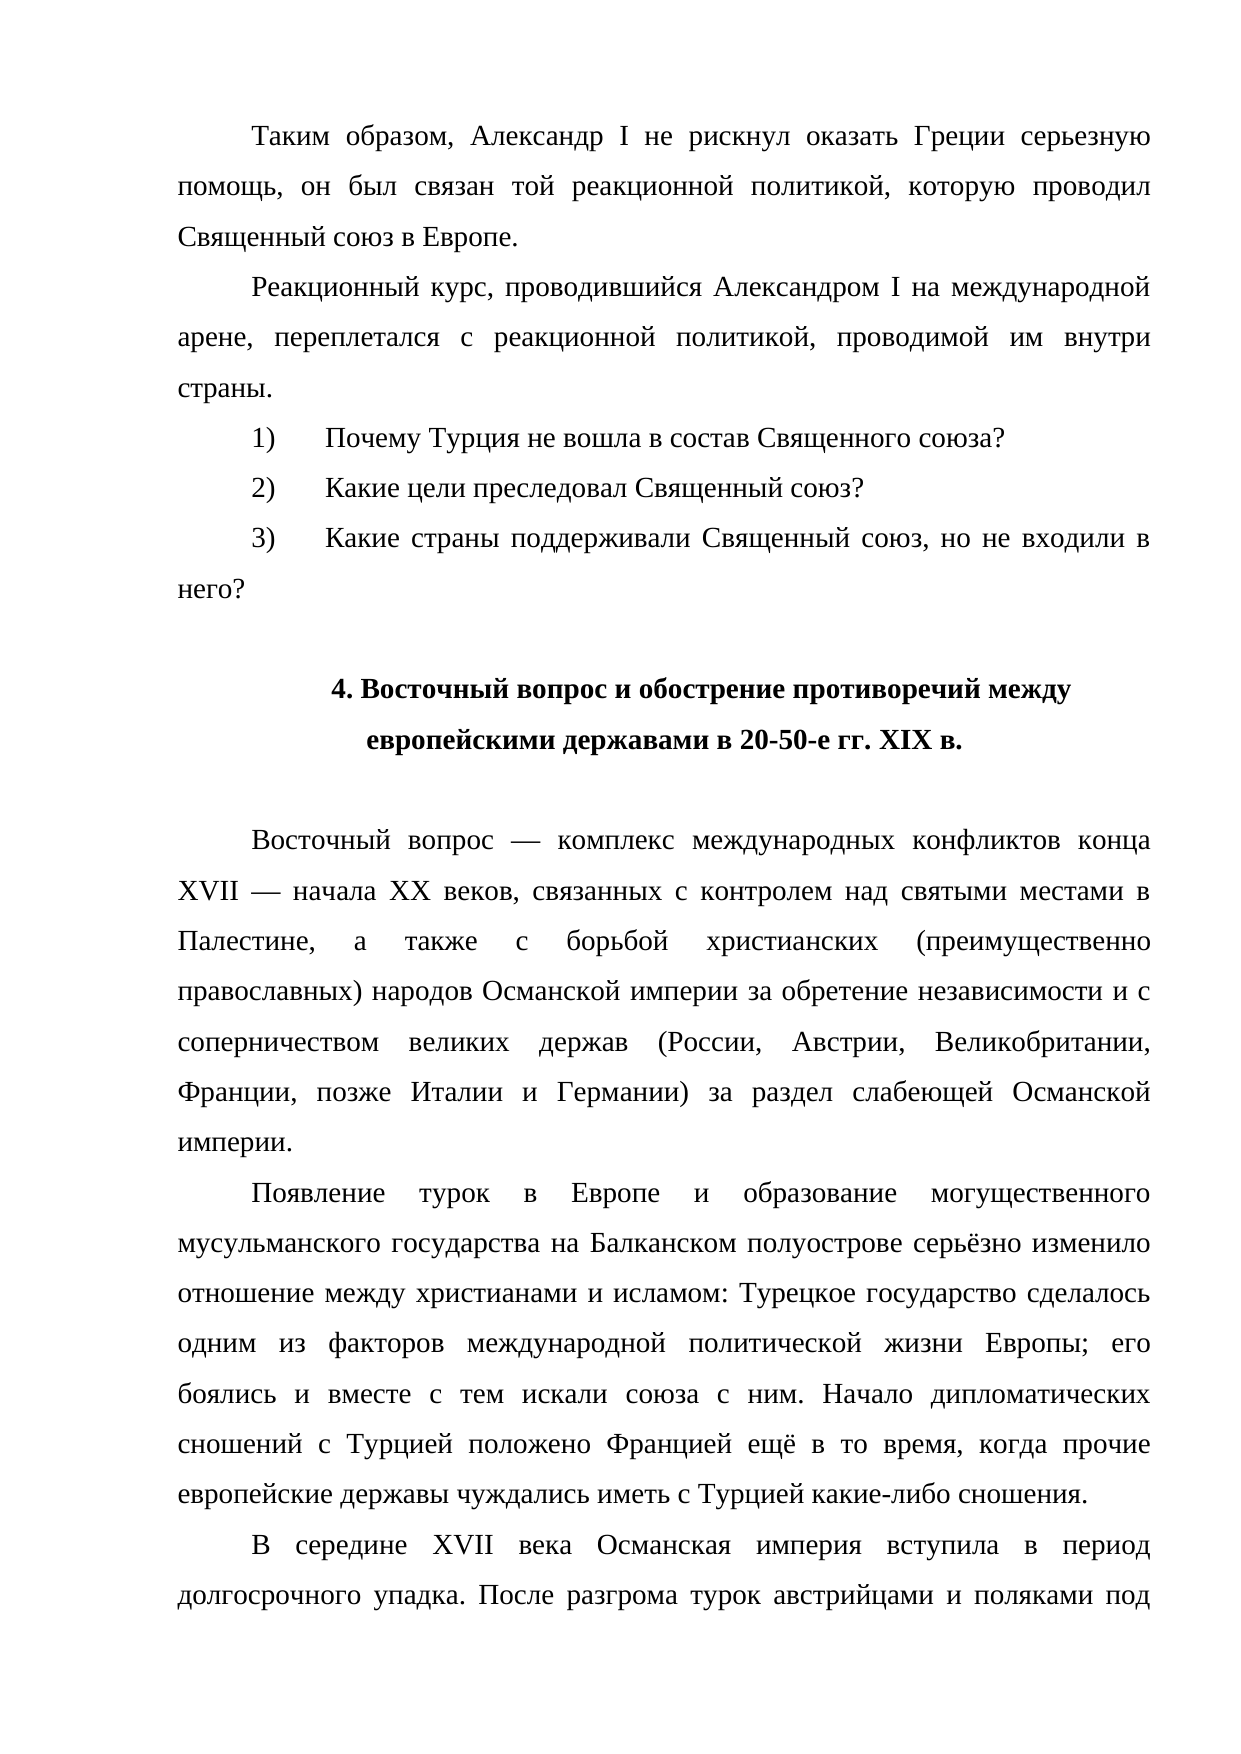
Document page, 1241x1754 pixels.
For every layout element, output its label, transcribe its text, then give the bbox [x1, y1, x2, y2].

text Реакционный курс, проводившийся Александром I на международной арене, переплетался с реакционной политикой, проводимой им внутри страны. [177, 269, 1152, 403]
list Какие страны поддерживали Священный союз, но не входили в него? [177, 521, 1152, 604]
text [177, 1527, 1152, 1611]
text 4. Восточный вопрос и обострение противоречий между европейскими державами в 20-50-е гг. XIX в. [177, 672, 1152, 755]
text Таким образом, Александр I не рискнул оказать Греции серьезную помощь, он был связан той реакционной политикой, которую проводил Священный союз в Европе. [177, 118, 1152, 252]
list Какие цели преследовал Священный союз? [177, 470, 1152, 504]
text Появление турок в Европе и образование могущественного мусульманского государства на Балканском полуострове серьёзно изменило отношение между христианами и исламом: Турецкое государство сделалось одним из факторов международной политической жизни Европы; его боялись и вместе с тем искали союза с ним. Начало дипломатических сношений с Турцией положено Францией ещё в то время, когда прочие европейские державы чуждались иметь с Турцией какие-либо сношения. [177, 1175, 1152, 1510]
list Почему Турция не вошла в состав Священного союза? [177, 420, 1152, 453]
text Восточный вопрос — комплекс международных конфликтов конца XVII — начала XX веков, связанных с контролем над святыми местами в Палестине, а также с борьбой христианских (преимущественно православных) народов Османской империи за обретение независимости и с соперничеством великих держав (России, Австрии, Великобритании, Франции, позже Италии и Германии) за раздел слабеющей Османской империи. [177, 822, 1152, 1158]
